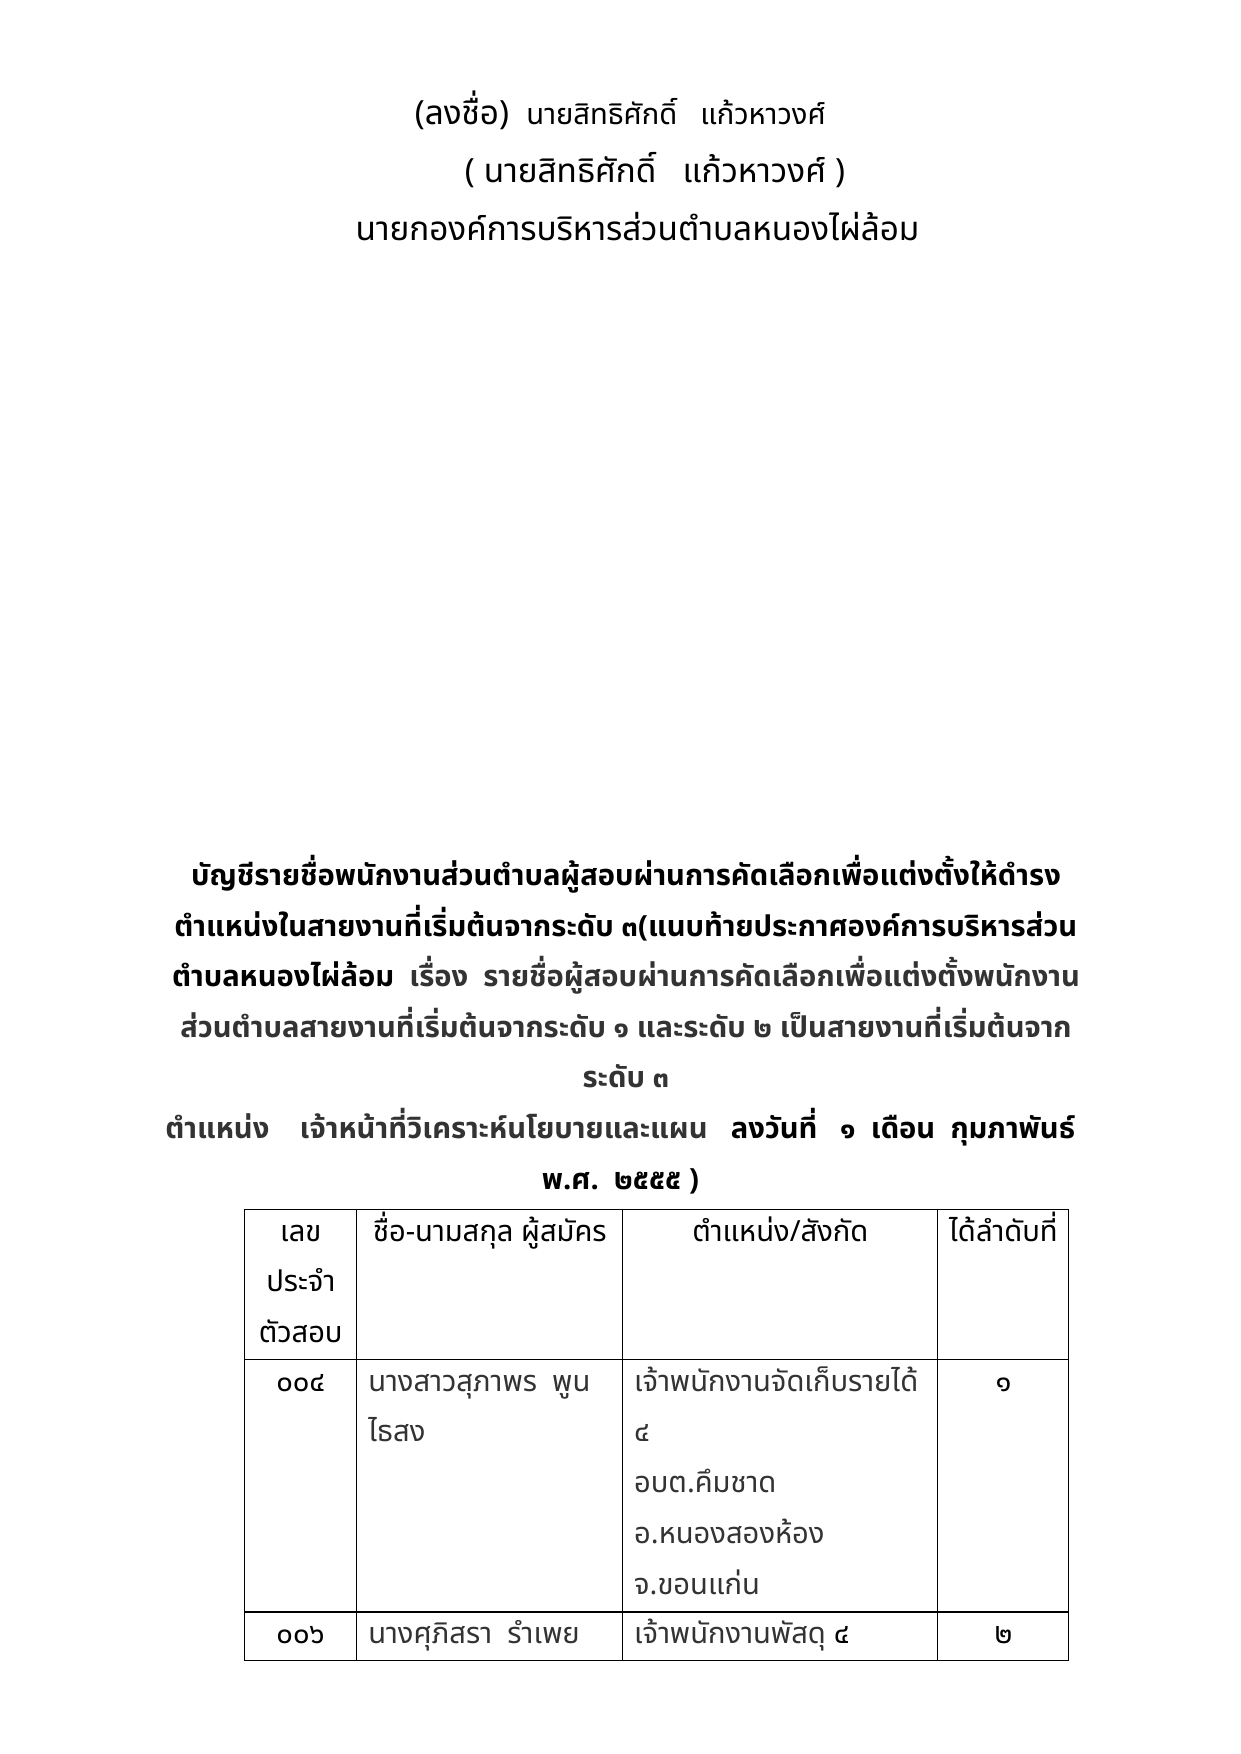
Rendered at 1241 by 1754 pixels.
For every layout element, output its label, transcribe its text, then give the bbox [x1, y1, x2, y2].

table_cell เจ้าพนักงานจัดเก็บรายได้ ๔ อบต.คึมชาด อ.หนองสองห้อง จ.ขอนแก่น [623, 1360, 937, 1611]
table_header ได้ลำดับที่ [938, 1210, 1068, 1359]
text (ลงชื่อ) นายสิทธิศักดิ์ แก้วหาวงศ์ [150, 89, 1090, 139]
table_header ชื่อ-นามสกุล ผู้สมัคร [357, 1210, 622, 1359]
table_cell นางศุภิสรา รำเพยพล [357, 1613, 622, 1660]
text บัญชีรายชื่อพนักงานส่วนตำบลผู้สอบผ่านการคัดเลือกเพื่อแต่งตั้งให้ดำรงตำแหน่งในสายงานที่เริ่มต้นจากระดับ ๓(แนบท้ายประกาศองค์การบริหารส่วนตำบลหนองไผ่ล้อม เรื่อง รายชื่อผู้สอบผ่านการคัดเลือกเพื่อแต่งตั้งพนักงานส่วนตำบลสายงานที่เริ่มต้นจากระดับ ๑ และระดับ ๒ เป็นสายงานที่เริ่มต้นจากระดับ ๓ [150, 854, 1102, 1101]
table_cell นางสาวสุภาพร พูนไธสง [357, 1360, 622, 1611]
table_cell ๑ [938, 1360, 1068, 1611]
table_cell ๐๐๖ [245, 1613, 356, 1660]
table_header เลขประจำ ตัวสอบ [245, 1210, 356, 1359]
table_cell ๒ [938, 1613, 1068, 1660]
text ( นายสิทธิศักดิ์ แก้วหาวงศ์ ) [150, 147, 1090, 197]
table_header ตำแหน่ง/สังกัด [623, 1210, 937, 1359]
text ตำแหน่ง เจ้าหน้าที่วิเคราะห์นโยบายและแผน ลงวันที่ ๑ เดือน กุมภาพันธ์ พ.ศ. ๒๕๕๕ ) [150, 1108, 1090, 1202]
table_cell ๐๐๔ [245, 1360, 356, 1611]
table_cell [623, 1613, 937, 1660]
text นายกองค์การบริหารส่วนตำบลหนองไผ่ล้อม [150, 205, 1090, 255]
